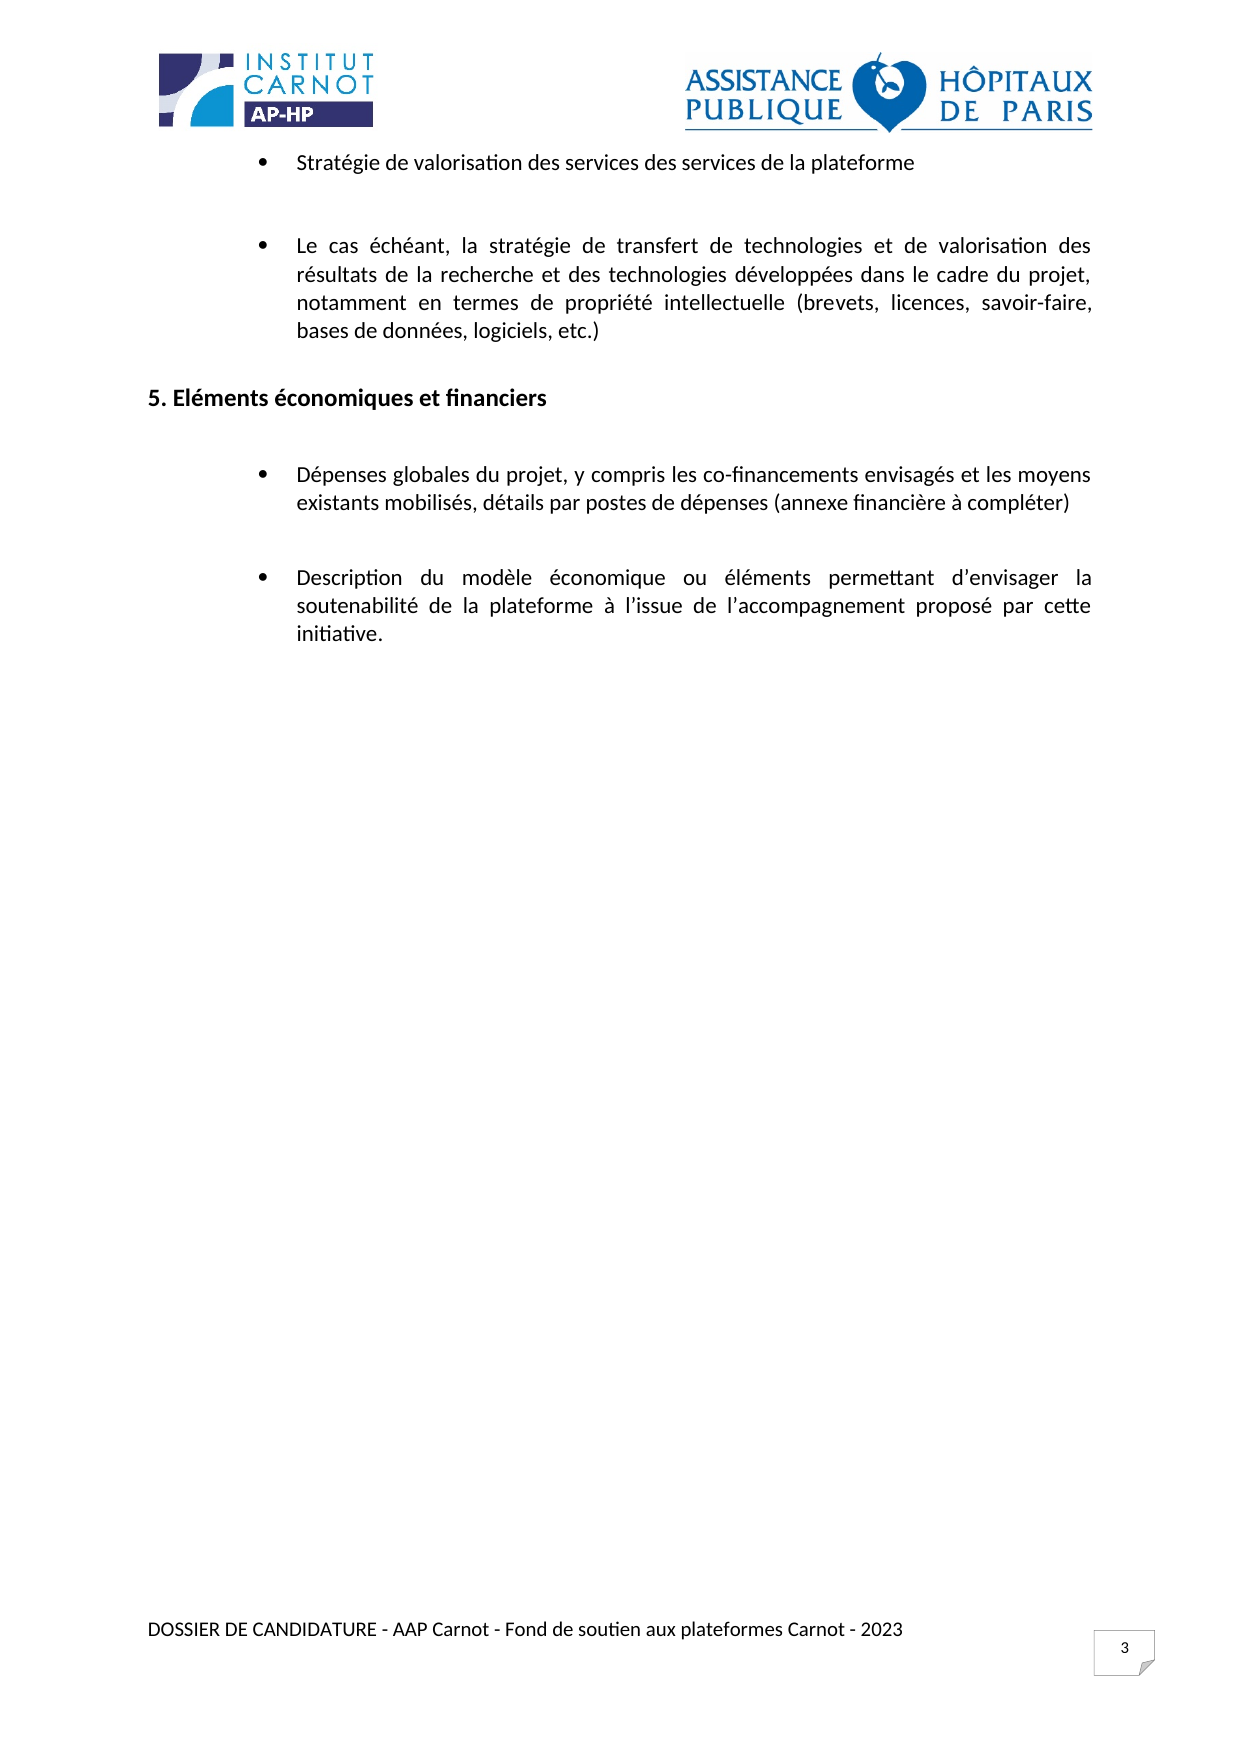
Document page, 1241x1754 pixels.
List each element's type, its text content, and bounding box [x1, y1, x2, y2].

picture [685, 52, 1093, 133]
picture [147, 43, 384, 139]
text 5. Eléments économiques et financiers [148, 382, 1093, 413]
list Dépenses globales du projet, y compris les co-financements envisagés et les moyens existants mobilisés, détails par postes de dépenses (annexe financière à compléter) [259, 460, 1093, 516]
list Description du modèle économique ou éléments permettant d’envisager la soutenabilité de la plateforme à l’issue de l’accompagnement proposé par cette initiative. [259, 563, 1093, 647]
list Le cas échéant, la stratégie de transfert de technologies et de valorisation des résultats de la recherche et des technologies développées dans le cadre du projet, notamment en termes de propriété intellectuelle (brevets, licences, savoir-faire, bases de données, logiciels, etc.) [259, 232, 1093, 344]
list Stratégie de valorisation des services des services de la plateforme [259, 148, 1093, 176]
